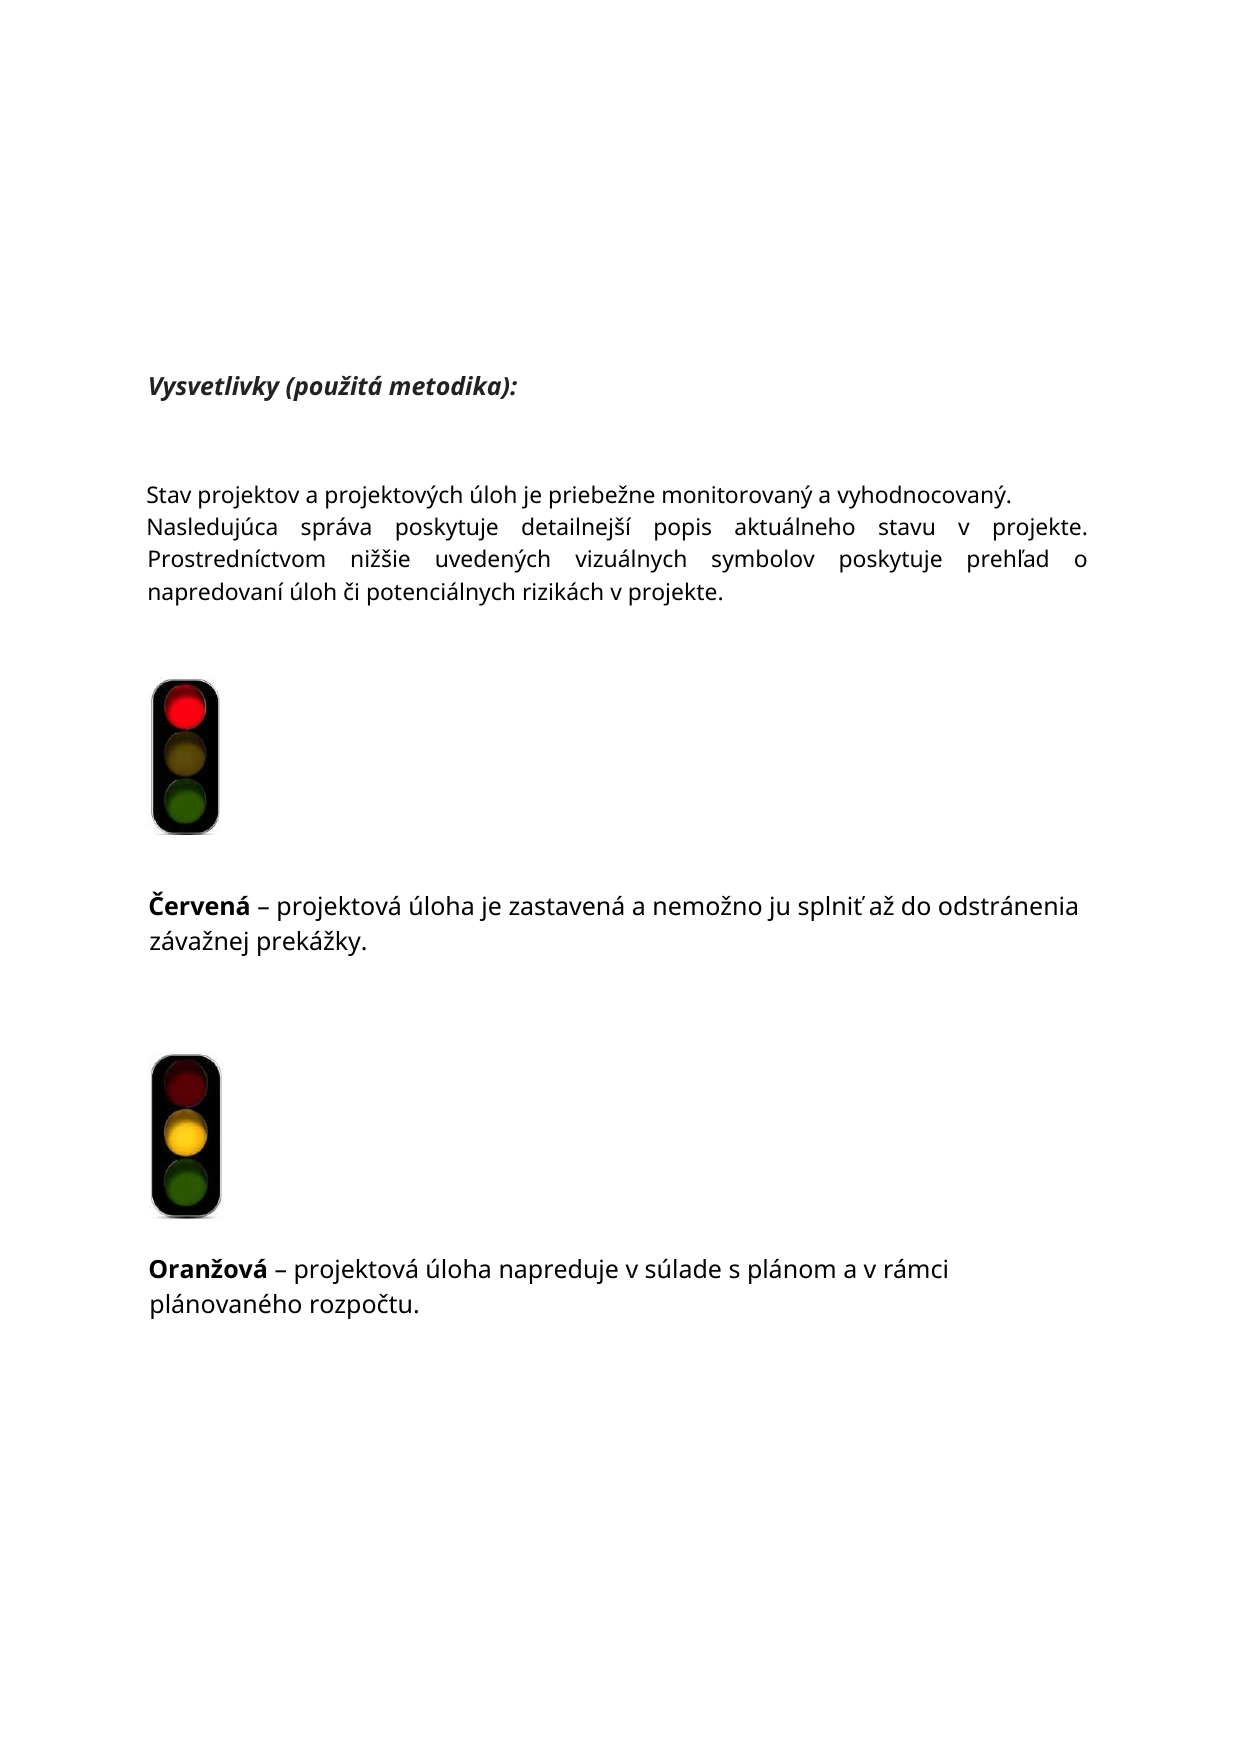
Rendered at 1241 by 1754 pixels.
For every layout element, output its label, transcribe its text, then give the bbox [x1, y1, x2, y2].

text Vysvetlivky (použitá metodika): [148, 368, 1093, 402]
picture [148, 677, 221, 835]
text Nasledujúca správa poskytuje detailnejší popis aktuálneho stavu v projekte. Prostredníctvom nižšie uvedených vizuálnych symbolov poskytuje prehľad o napredovaní úloh či potenciálnych rizikách v projekte. [146, 511, 1089, 607]
picture [148, 1052, 225, 1222]
text Stav projektov a projektových úloh je priebežne monitorovaný a vyhodnocovaný. [146, 478, 1089, 510]
text Oranžová – projektová úloha napreduje v súlade s plánom a v rámci plánovaného rozpočtu. [148, 1251, 1093, 1320]
text Červená – projektová úloha je zastavená a nemožno ju splniť až do odstránenia závažnej prekážky. [148, 888, 1093, 957]
